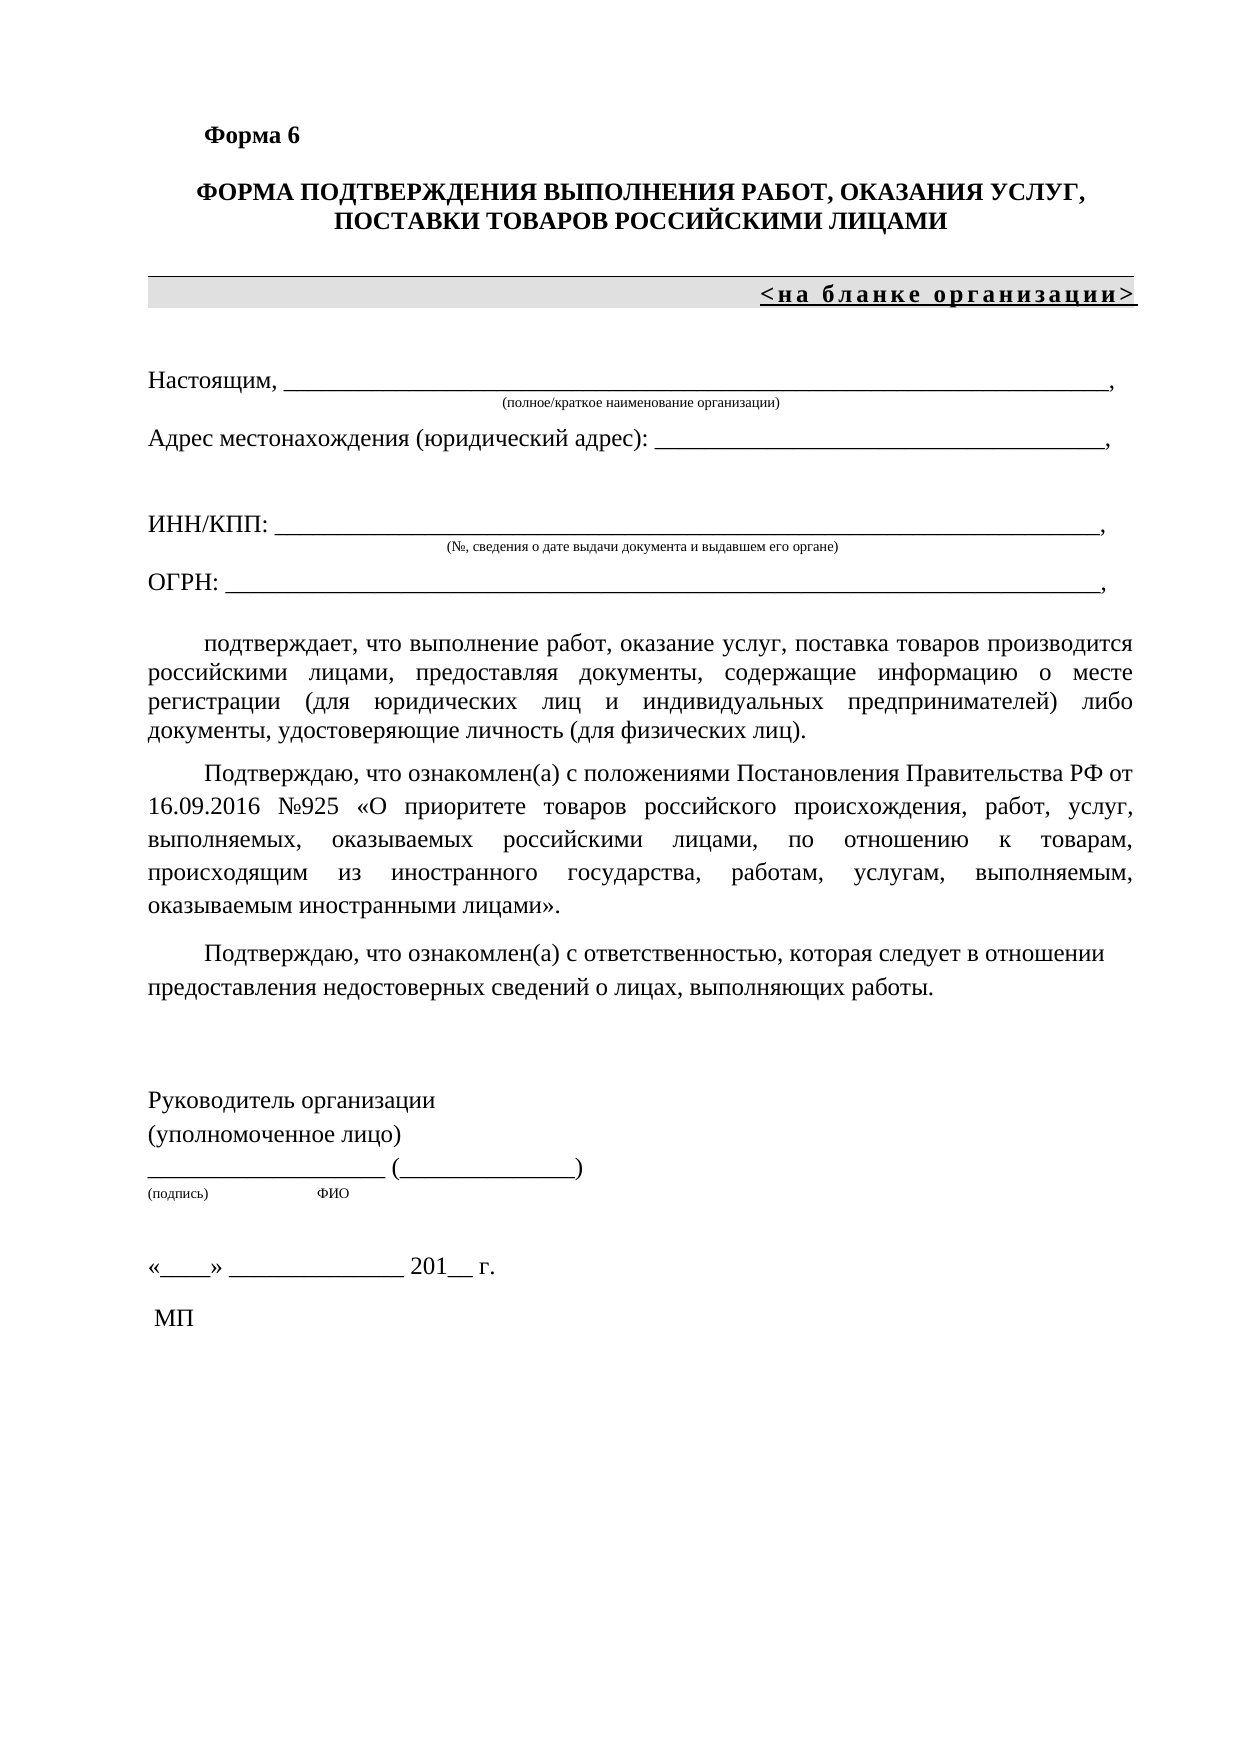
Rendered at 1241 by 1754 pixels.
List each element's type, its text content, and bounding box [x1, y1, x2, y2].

text ___________________ (______________) [148, 1152, 603, 1180]
text ИНН/КПП: __________________________________________________________________, [148, 509, 1134, 538]
text (уполномоченное лицо) [148, 1119, 603, 1147]
text подтверждает, что выполнение работ, оказание услуг, поставка товаров производится российскими лицами, предоставляя документы, содержащие информацию о месте регистрации (для юридических лиц и индивидуальных предпринимателей) либо документы, удостоверяющие личность (для физических лиц). [148, 628, 1134, 743]
text Подтверждаю, что ознакомлен(а) с положениями Постановления Правительства РФ от 16.09.2016 №925 «О приоритете товаров российского происхождения, работ, услуг, выполняемых, оказываемых российскими лицами, по отношению к товарам, происходящим из иностранного государства, работам, услугам, выполняемым, оказываемым иностранными лицами». [148, 758, 1134, 919]
text Настоящим, __________________________________________________________________, [148, 365, 1134, 394]
text (подпись) ФИО [148, 1185, 603, 1213]
text <на бланке организации> [148, 277, 1134, 308]
text «____» ______________ 201__ г. [148, 1251, 603, 1279]
text МП [148, 1303, 603, 1332]
text Форма 6 [148, 120, 1134, 148]
text Адрес местонахождения (юридический адрес): ____________________________________, [148, 423, 1134, 452]
text (№, сведения о дате выдачи документа и выдавшем его органе) [148, 538, 1134, 567]
text ОГРН: ______________________________________________________________________, [148, 567, 1134, 595]
text Форма подтверждения ВыПОЛНЕНИЯ РАБОТ, ОКАЗАНИЯ УСЛУГ, ПОСТАВКИ ТОВАРОВ РОССИЙСКИМИ ЛИЦАМИ [148, 177, 1134, 235]
text Подтверждаю, что ознакомлен(а) с ответственностью, которая следует в отношении предоставления недостоверных сведений о лицах, выполняющих работы. [148, 938, 1134, 1000]
text (полное/краткое наименование организации) [148, 394, 1134, 423]
text Руководитель организации [148, 1086, 603, 1114]
